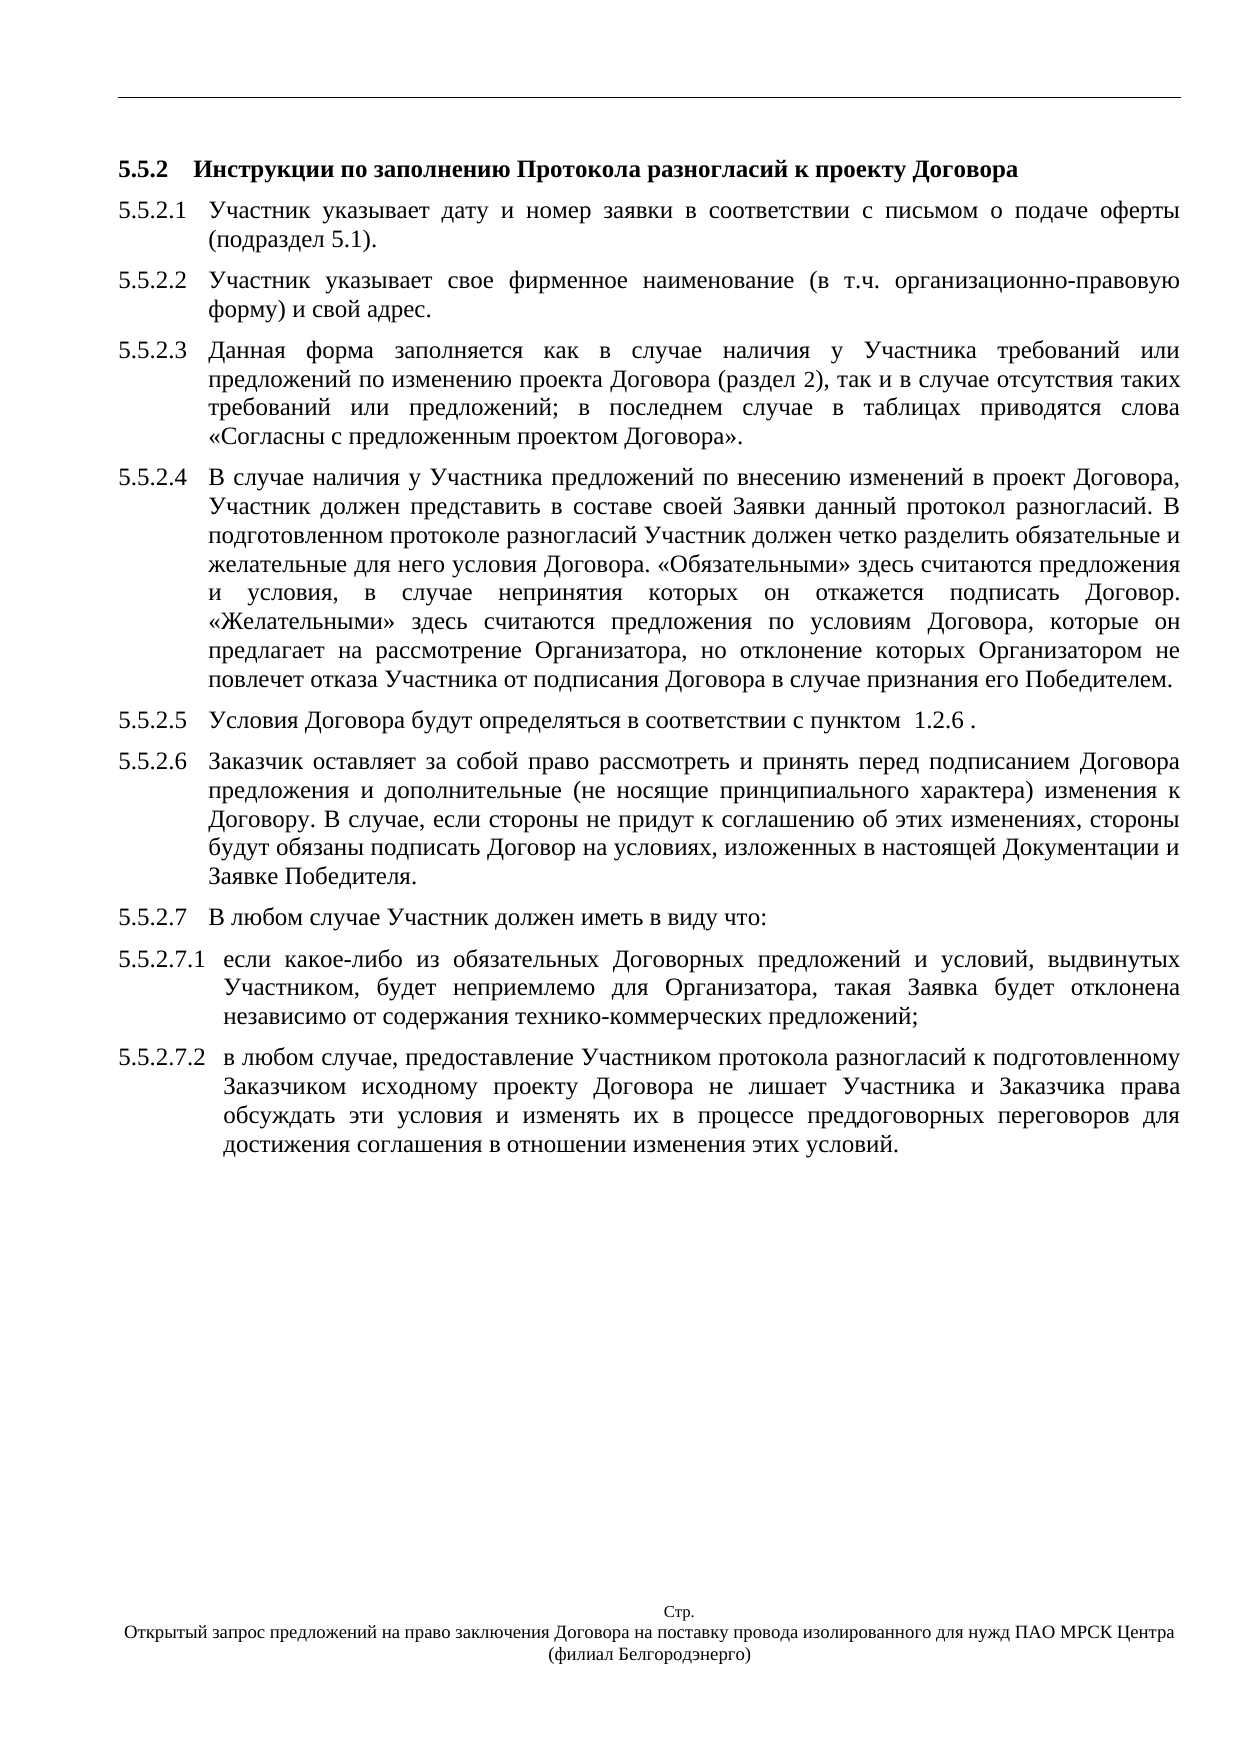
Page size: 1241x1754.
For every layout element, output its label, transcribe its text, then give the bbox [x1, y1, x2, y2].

list если какое-либо из обязательных Договорных предложений и условий, выдвинутых Участником, будет неприемлемо для Организатора, такая Заявка будет отклонена независимо от содержания технико-коммерческих предложений; [118, 944, 1181, 1030]
list В любом случае Участник должен иметь в виду что: [118, 902, 1181, 931]
list Участник указывает свое фирменное наименование (в т.ч. организационно-правовую форму) и свой адрес. [118, 265, 1181, 322]
list В случае наличия у Участника предложений по внесению изменений в проект Договора, Участник должен представить в составе своей Заявки данный протокол разногласий. В подготовленном протоколе разногласий Участник должен четко разделить обязательные и желательные для него условия Договора. «Обязательными» здесь считаются предложения и условия, в случае непринятия которых он откажется подписать Договор. «Желательными» здесь считаются предложения по условиям Договора, которые он предлагает на рассмотрение Организатора, но отклонение которых Организатором не повлечет отказа Участника от подписания Договора в случае признания его Победителем. [118, 462, 1181, 692]
subtitle Инструкции по заполнению Протокола разногласий к проекту Договора [118, 154, 1181, 182]
list в любом случае, предоставление Участником протокола разногласий к подготовленному Заказчиком исходному проекту Договора не лишает Участника и Заказчика права обсуждать эти условия и изменять их в процессе преддоговорных переговоров для достижения соглашения в отношении изменения этих условий. [118, 1042, 1181, 1157]
list Заказчик оставляет за собой право рассмотреть и принять перед подписанием Договора предложения и дополнительные (не носящие принципиального характера) изменения к Договору. В случае, если стороны не придут к соглашению об этих изменениях, стороны будут обязаны подписать Договор на условиях, изложенных в настоящей Документации и Заявке Победителя. [118, 746, 1181, 890]
